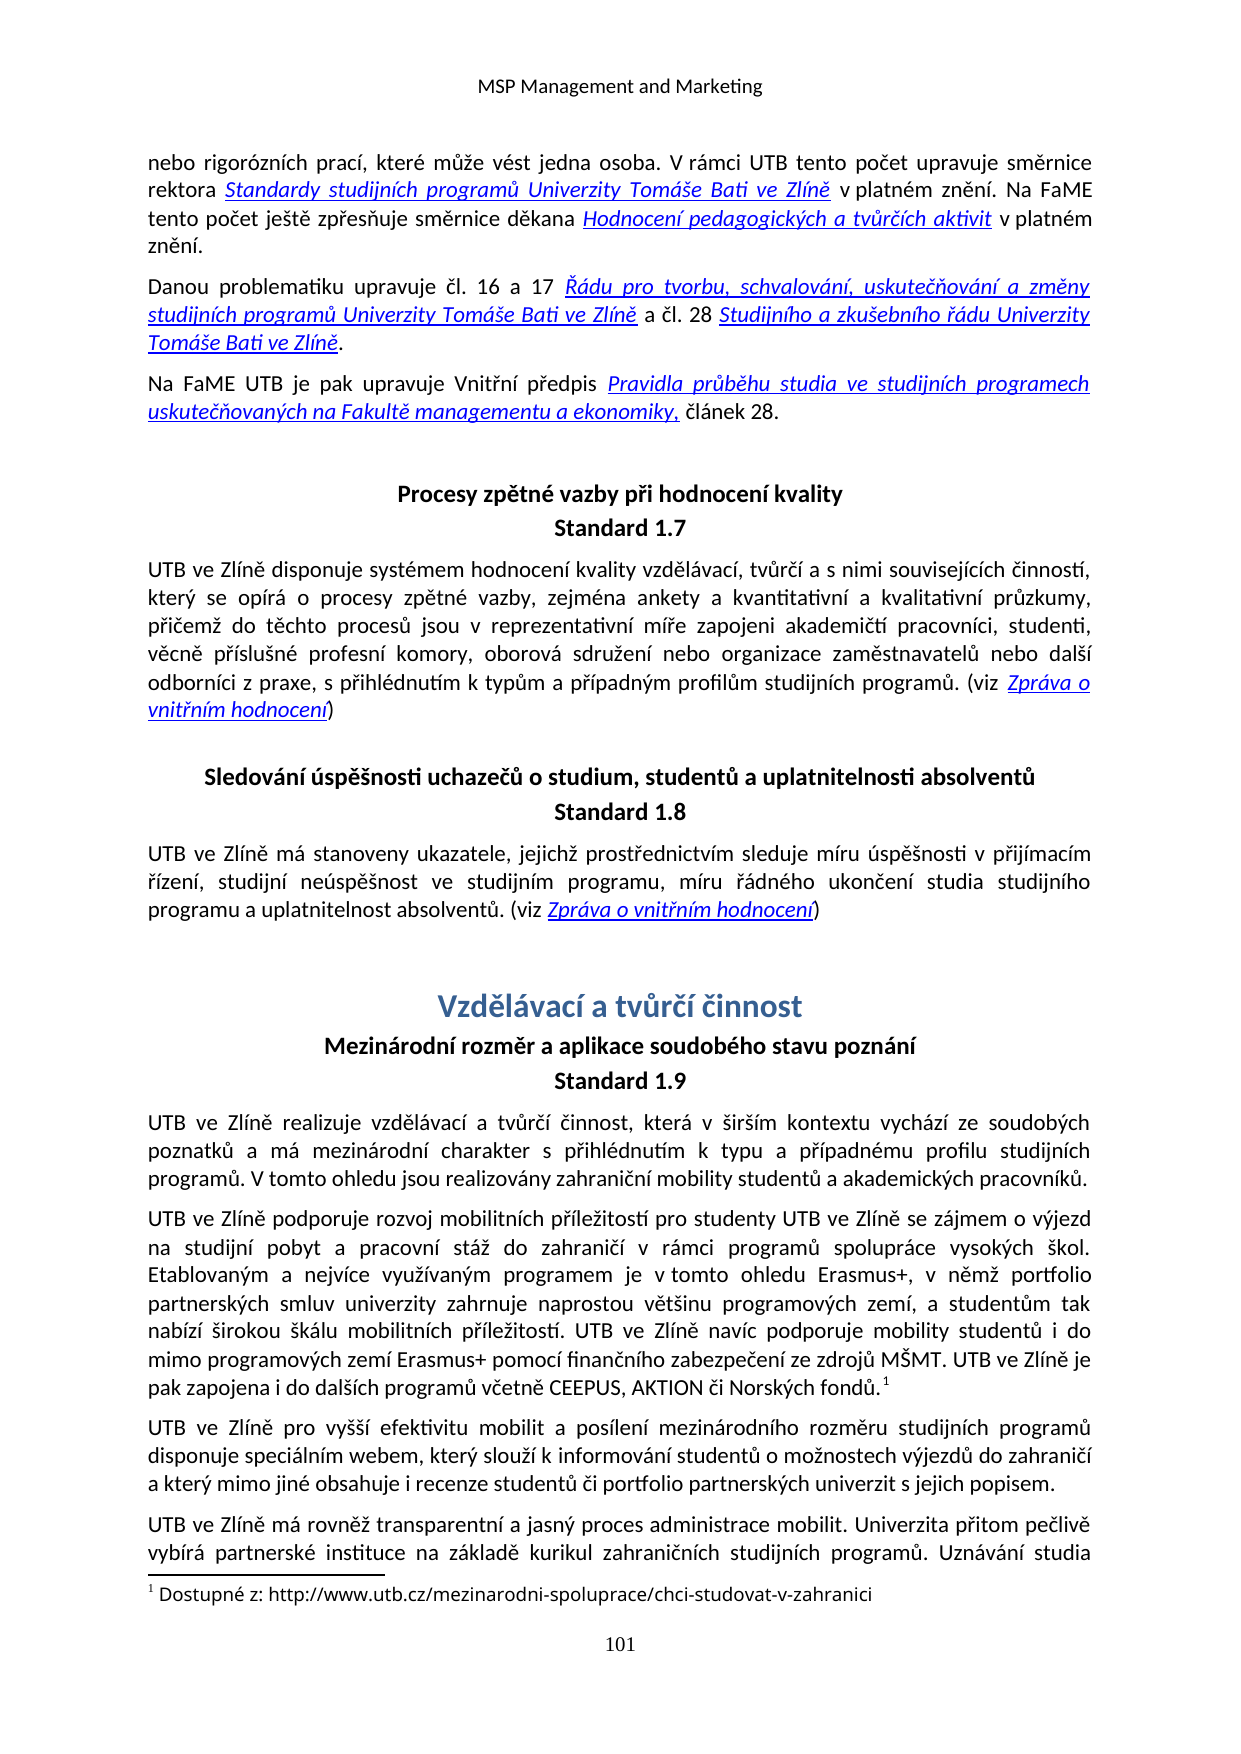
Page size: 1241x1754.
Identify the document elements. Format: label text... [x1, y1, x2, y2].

text Mezinárodní rozměr a aplikace soudobého stavu poznání [148, 1030, 1093, 1061]
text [148, 148, 1093, 260]
text UTB ve Zlíně disponuje systémem hodnocení kvality vzdělávací, tvůrčí a s nimi souvisejících činností, který se opírá o procesy zpětné vazby, zejména ankety a kvantitativní a kvalitativní průzkumy, přičemž do těchto procesů jsou v reprezentativní míře zapojeni akademičtí pracovníci, studenti, věcně příslušné profesní komory, oborová sdružení nebo organizace zaměstnavatelů nebo další odborníci z praxe, s přihlédnutím k typům a případným profilům studijních programů. (viz Zpráva o vnitřním hodnocení) [148, 556, 1093, 724]
text Na FaME UTB je pak upravuje Vnitřní předpis Pravidla průběhu studia ve studijních programech uskutečňovaných na Fakultě managementu a ekonomiky, článek 28. [148, 369, 1093, 425]
text Sledování úspěšnosti uchazečů o studium, studentů a uplatnitelnosti absolventů [148, 761, 1093, 792]
text UTB ve Zlíně má stanoveny ukazatele, jejichž prostřednictvím sleduje míru úspěšnosti v přijímacím řízení, studijní neúspěšnost ve studijním programu, míru řádného ukončení studia studijního programu a uplatnitelnost absolventů. (viz Zpráva o vnitřním hodnocení) [148, 839, 1093, 923]
text Standard 1.7 [148, 512, 1093, 543]
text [148, 1510, 1093, 1566]
text Danou problematiku upravuje čl. 16 a 17 Řádu pro tvorbu, schvalování, uskutečňování a změny studijních programů Univerzity Tomáše Bati ve Zlíně a čl. 28 Studijního a zkušebního řádu Univerzity Tomáše Bati ve Zlíně. [148, 272, 1093, 356]
text Vzdělávací a tvůrčí činnost [148, 985, 1093, 1026]
text Standard 1.8 [148, 796, 1093, 826]
text UTB ve Zlíně pro vyšší efektivitu mobilit a posílení mezinárodního rozměru studijních programů disponuje speciálním webem, který slouží k informování studentů o možnostech výjezdů do zahraničí a který mimo jiné obsahuje i recenze studentů či portfolio partnerských univerzit s jejich popisem. [148, 1413, 1093, 1497]
text Standard 1.9 [148, 1065, 1093, 1096]
text Procesy zpětné vazby při hodnocení kvality [148, 478, 1093, 508]
text UTB ve Zlíně podporuje rozvoj mobilitních příležitostí pro studenty UTB ve Zlíně se zájmem o výjezd na studijní pobyt a pracovní stáž do zahraničí v rámci programů spolupráce vysokých škol. Etablovaným a nejvíce využívaným programem je v tomto ohledu Erasmus+, v němž portfolio partnerských smluv univerzity zahrnuje naprostou většinu programových zemí, a studentům tak nabízí širokou škálu mobilitních příležitostí. UTB ve Zlíně navíc podporuje mobility studentů i do mimo programových zemí Erasmus+ pomocí finančního zabezpečení ze zdrojů MŠMT. UTB ve Zlíně je pak zapojena i do dalších programů včetně CEEPUS, AKTION či Norských fondů. [148, 1204, 1093, 1401]
text UTB ve Zlíně realizuje vzdělávací a tvůrčí činnost, která v širším kontextu vychází ze soudobých poznatků a má mezinárodní charakter s přihlédnutím k typu a případnému profilu studijních programů. V tomto ohledu jsou realizovány zahraniční mobility studentů a akademických pracovníků. [148, 1108, 1093, 1192]
